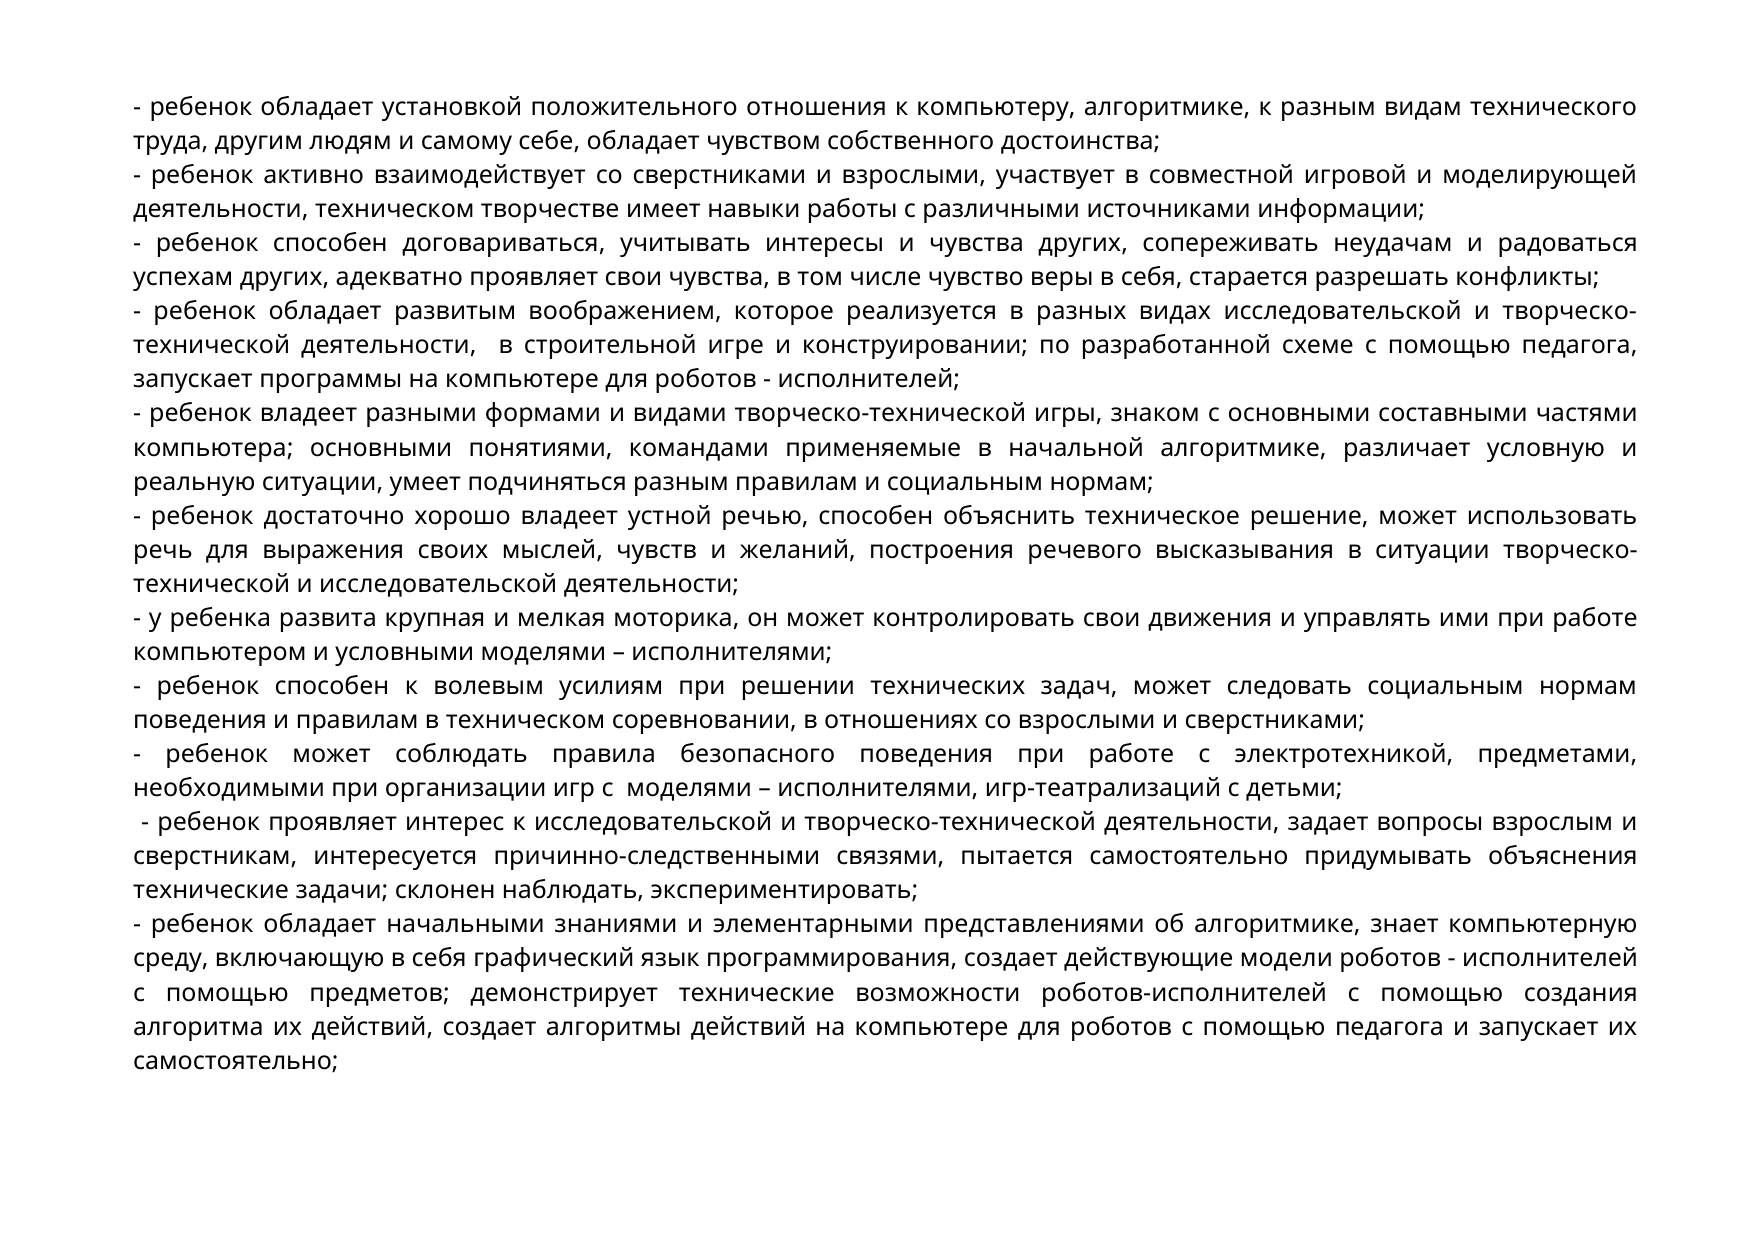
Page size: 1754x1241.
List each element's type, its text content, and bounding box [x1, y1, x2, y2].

text - ребенок может соблюдать правила безопасного поведения при работе с электротехникой, предметами, необходимыми при организации игр с моделями – исполнителями, игр-театрализаций с детьми; [133, 736, 1639, 804]
text - ребенок обладает развитым воображением, которое реализуется в разных видах исследовательской и творческо-технической деятельности, в строительной игре и конструировании; по разработанной схеме с помощью педагога, запускает программы на компьютере для роботов - исполнителей; [133, 293, 1639, 395]
text - ребенок достаточно хорошо владеет устной речью, способен объяснить техническое решение, может использовать речь для выражения своих мыслей, чувств и желаний, построения речевого высказывания в ситуации творческо-технической и исследовательской деятельности; [133, 497, 1639, 599]
text - ребенок способен договариваться, учитывать интересы и чувства других, сопереживать неудачам и радоваться успехам других, адекватно проявляет свои чувства, в том числе чувство веры в себя, старается разрешать конфликты; [133, 225, 1639, 293]
text - ребенок способен к волевым усилиям при решении технических задач, может следовать социальным нормам поведения и правилам в техническом соревновании, в отношениях со взрослыми и сверстниками; [133, 668, 1639, 736]
text - ребенок владеет разными формами и видами творческо-технической игры, знаком с основными составными частями компьютера; основными понятиями, командами применяемые в начальной алгоритмике, различает условную и реальную ситуации, умеет подчиняться разным правилам и социальным нормам; [133, 395, 1639, 497]
text - у ребенка развита крупная и мелкая моторика, он может контролировать свои движения и управлять ими при работе компьютером и условными моделями – исполнителями; [133, 599, 1639, 668]
text - ребенок активно взаимодействует со сверстниками и взрослыми, участвует в совместной игровой и моделирующей деятельности, техническом творчестве имеет навыки работы с различными источниками информации; [133, 157, 1639, 225]
text - ребенок проявляет интерес к исследовательской и творческо-технической деятельности, задает вопросы взрослым и сверстникам, интересуется причинно-следственными связями, пытается самостоятельно придумывать объяснения технические задачи; склонен наблюдать, экспериментировать; [133, 804, 1639, 906]
text - ребенок обладает начальными знаниями и элементарными представлениями об алгоритмике, знает компьютерную среду, включающую в себя графический язык программирования, создает действующие модели роботов - исполнителей с помощью предметов; демонстрирует технические возможности роботов-исполнителей с помощью создания алгоритма их действий, создает алгоритмы действий на компьютере для роботов с помощью педагога и запускает их самостоятельно; [133, 906, 1639, 1076]
text - ребенок обладает установкой положительного отношения к компьютеру, алгоритмике, к разным видам технического труда, другим людям и самому себе, обладает чувством собственного достоинства; [133, 88, 1639, 157]
